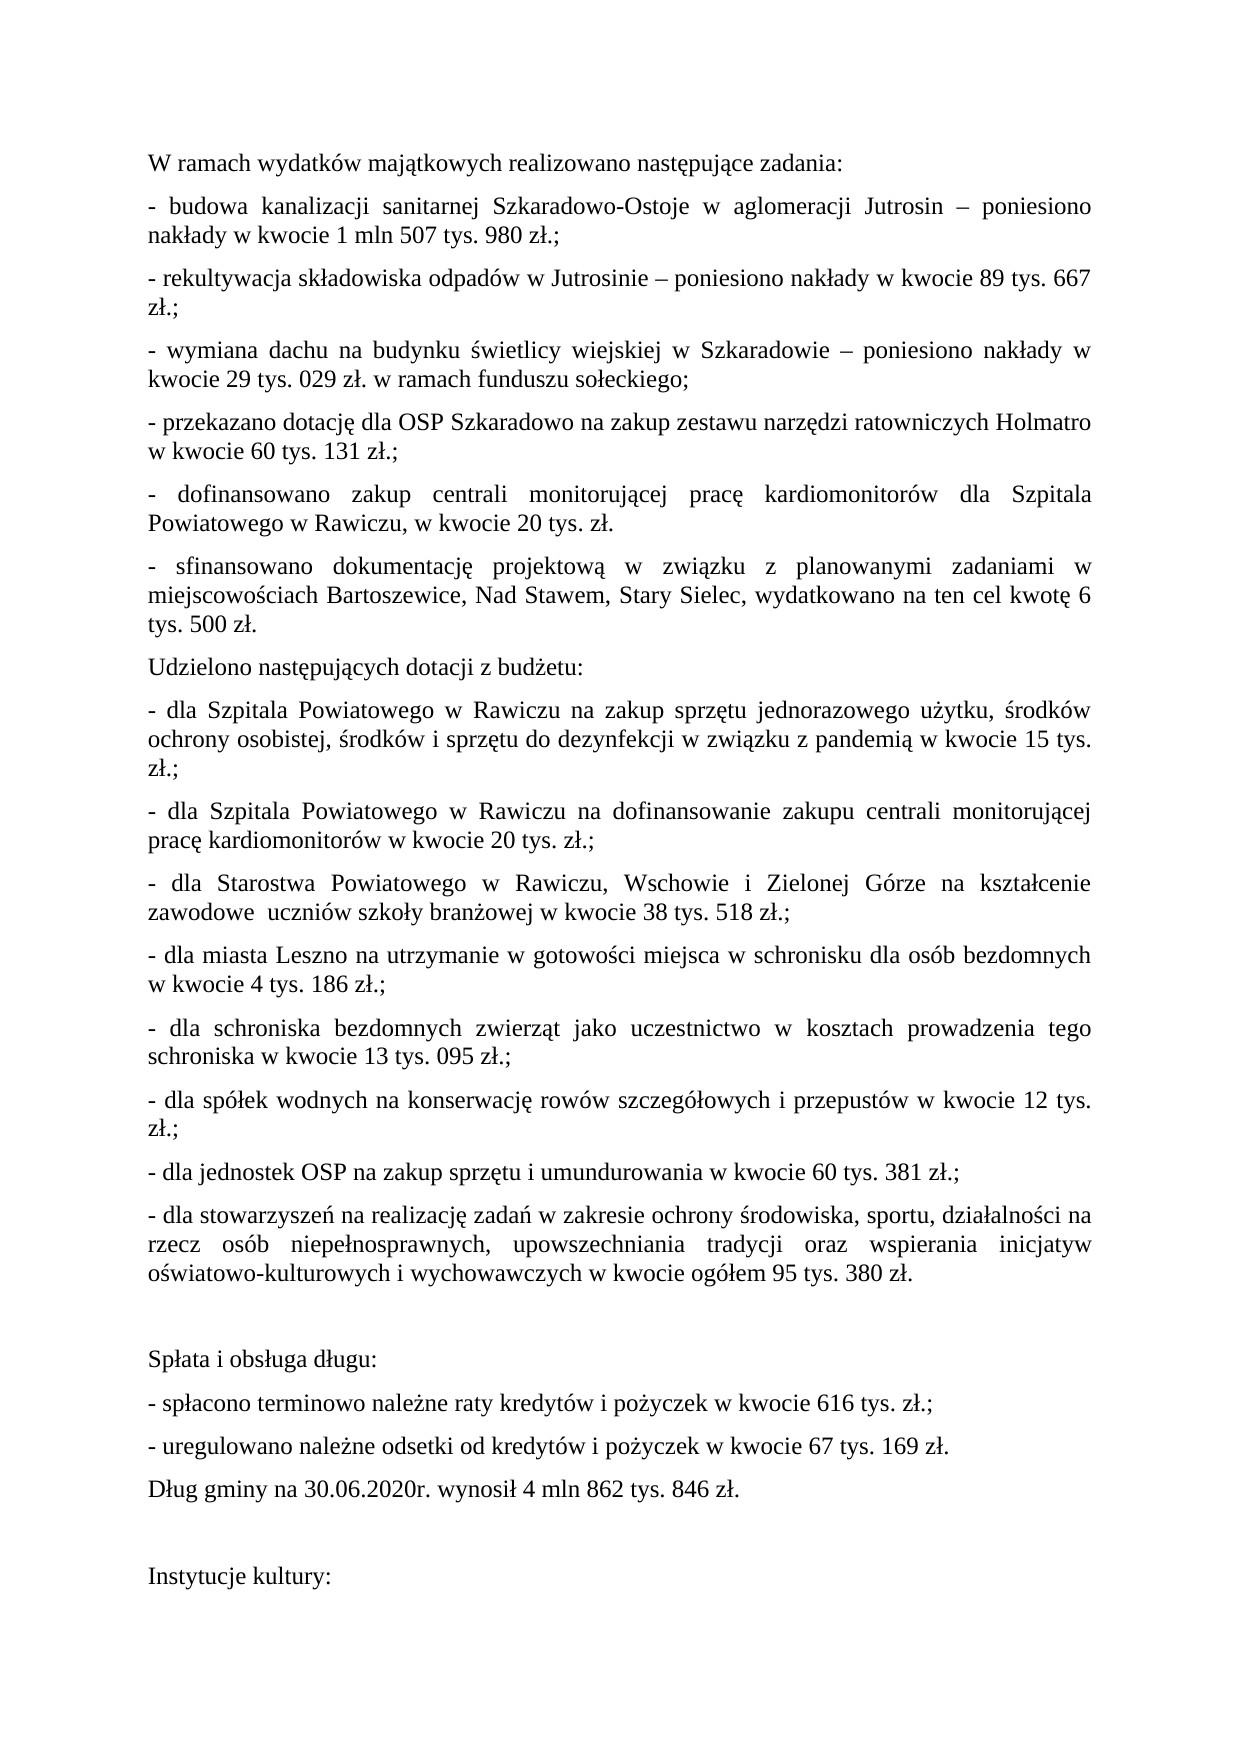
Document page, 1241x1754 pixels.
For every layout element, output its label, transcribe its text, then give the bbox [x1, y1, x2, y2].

text - budowa kanalizacji sanitarnej Szkaradowo-Ostoje w aglomeracji Jutrosin – poniesiono nakłady w kwocie 1 mln 507 tys. 980 zł.; [148, 191, 1093, 248]
text - spłacono terminowo należne raty kredytów i pożyczek w kwocie 616 tys. zł.; [148, 1388, 1093, 1416]
text Instytucje kultury: [148, 1561, 1093, 1590]
text - wymiana dachu na budynku świetlicy wiejskiej w Szkaradowie – poniesiono nakłady w kwocie 29 tys. 029 zł. w ramach funduszu sołeckiego; [148, 335, 1093, 393]
text - dla jednostek OSP na zakup sprzętu i umundurowania w kwocie 60 tys. 381 zł.; [148, 1157, 1093, 1186]
text - dla Szpitala Powiatowego w Rawiczu na zakup sprzętu jednorazowego użytku, środków ochrony osobistej, środków i sprzętu do dezynfekcji w związku z pandemią w kwocie 15 tys. zł.; [148, 696, 1093, 782]
text - dla Szpitala Powiatowego w Rawiczu na dofinansowanie zakupu centrali monitorującej pracę kardiomonitorów w kwocie 20 tys. zł.; [148, 796, 1093, 854]
text - dla stowarzyszeń na realizację zadań w zakresie ochrony środowiska, sportu, działalności na rzecz osób niepełnosprawnych, upowszechniania tradycji oraz wspierania inicjatyw oświatowo-kulturowych i wychowawczych w kwocie ogółem 95 tys. 380 zł. [148, 1200, 1093, 1286]
text Udzielono następujących dotacji z budżetu: [148, 652, 1093, 681]
text Dług gminy na 30.06.2020r. wynosił 4 mln 862 tys. 846 zł. [148, 1474, 1093, 1503]
text - dla miasta Leszno na utrzymanie w gotowości miejsca w schronisku dla osób bezdomnych w kwocie 4 tys. 186 zł.; [148, 941, 1093, 998]
text - dla Starostwa Powiatowego w Rawiczu, Wschowie i Zielonej Górze na kształcenie zawodowe uczniów szkoły branżowej w kwocie 38 tys. 518 zł.; [148, 868, 1093, 926]
text - rekultywacja składowiska odpadów w Jutrosinie – poniesiono nakłady w kwocie 89 tys. 667 zł.; [148, 263, 1093, 321]
text - uregulowano należne odsetki od kredytów i pożyczek w kwocie 67 tys. 169 zł. [148, 1431, 1093, 1460]
text W ramach wydatków majątkowych realizowano następujące zadania: [148, 148, 1093, 176]
text - przekazano dotację dla OSP Szkaradowo na zakup zestawu narzędzi ratowniczych Holmatro w kwocie 60 tys. 131 zł.; [148, 407, 1093, 465]
text Spłata i obsługa długu: [148, 1344, 1093, 1373]
text - dofinansowano zakup centrali monitorującej pracę kardiomonitorów dla Szpitala Powiatowego w Rawiczu, w kwocie 20 tys. zł. [148, 479, 1093, 537]
text - dla spółek wodnych na konserwację rowów szczegółowych i przepustów w kwocie 12 tys. zł.; [148, 1085, 1093, 1142]
text - sfinansowano dokumentację projektową w związku z planowanymi zadaniami w miejscowościach Bartoszewice, Nad Stawem, Stary Sielec, wydatkowano na ten cel kwotę 6 tys. 500 zł. [148, 551, 1093, 638]
text - dla schroniska bezdomnych zwierząt jako uczestnictwo w kosztach prowadzenia tego schroniska w kwocie 13 tys. 095 zł.; [148, 1013, 1093, 1070]
